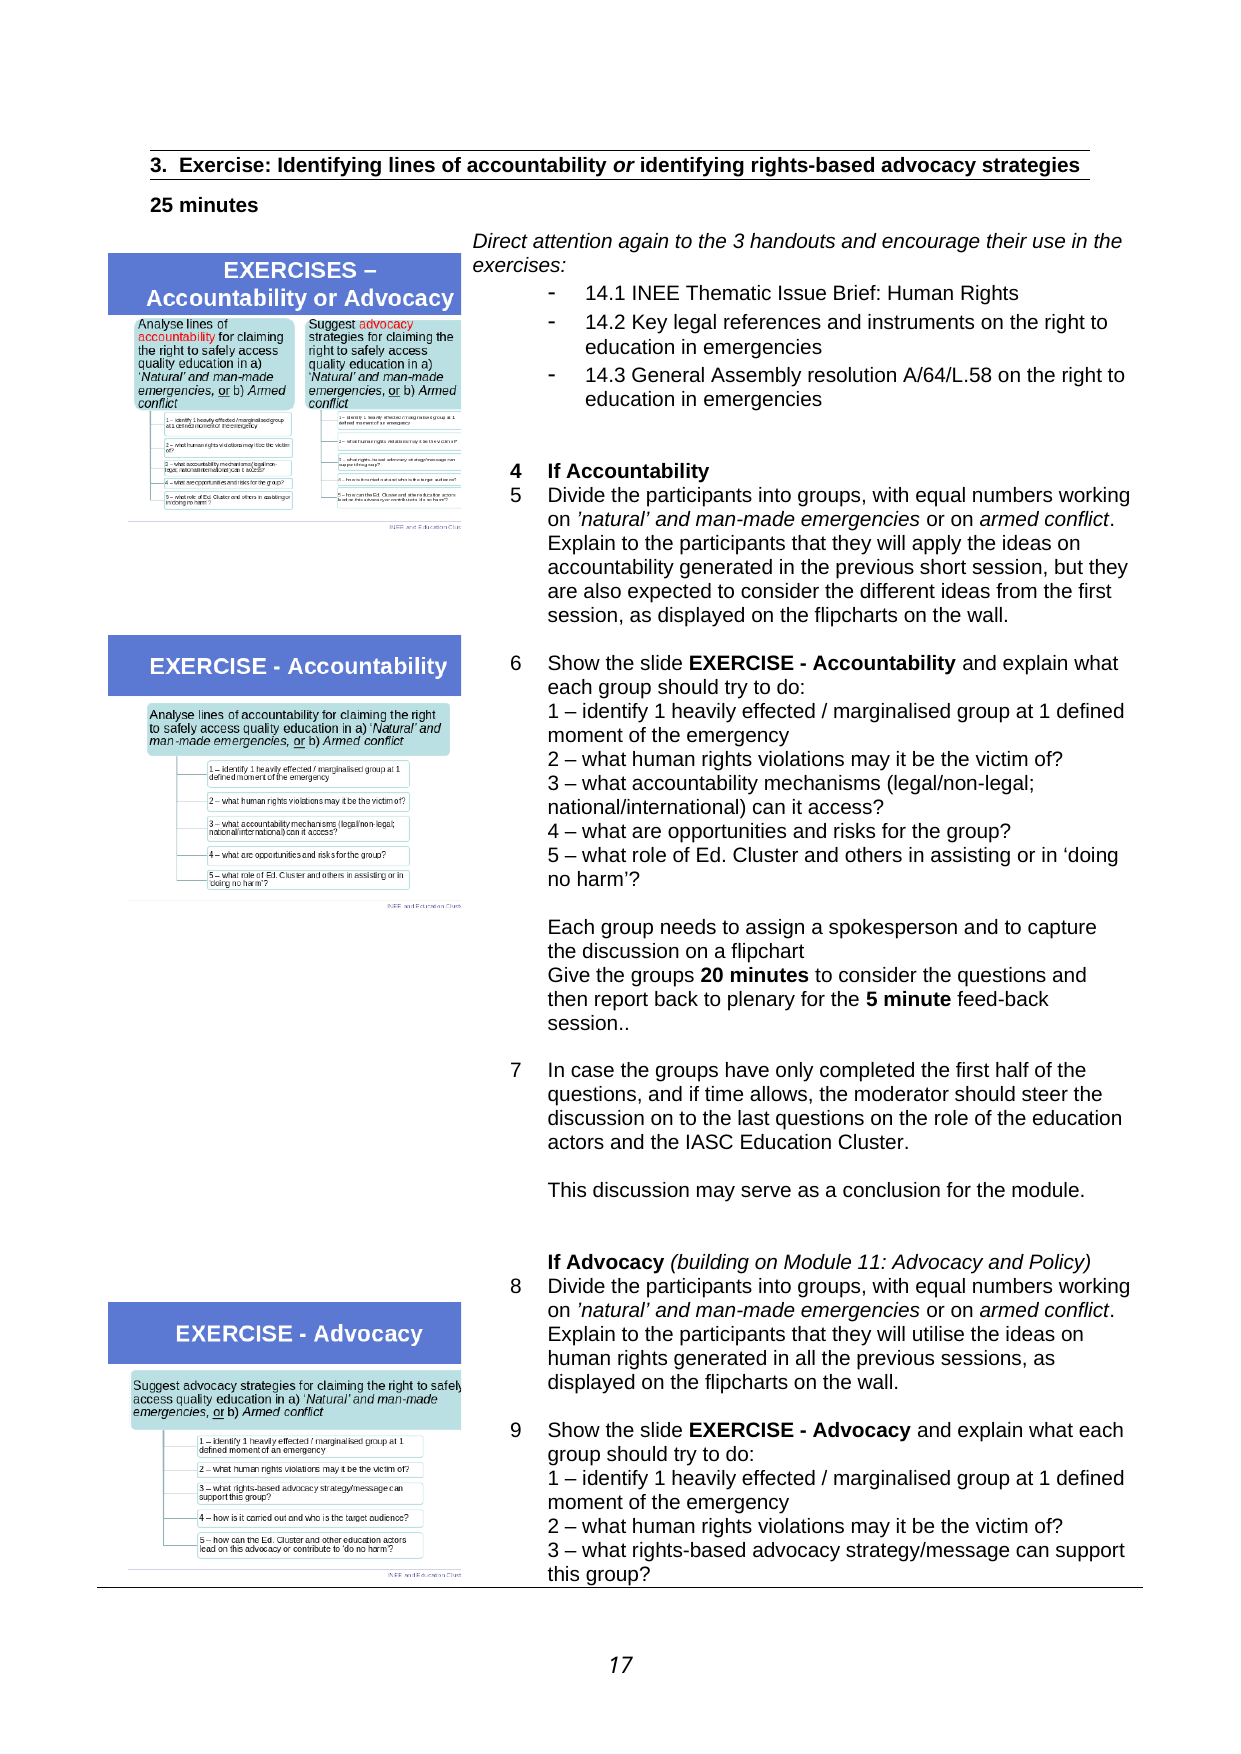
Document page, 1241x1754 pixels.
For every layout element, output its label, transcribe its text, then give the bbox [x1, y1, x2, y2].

text 25 minutes [150, 193, 1090, 217]
table_header [97, 229, 461, 1587]
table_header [461, 229, 1143, 1587]
text 3. Exercise: Identifying lines of accountability or identifying rights-based advocacy strategies [150, 151, 1090, 179]
